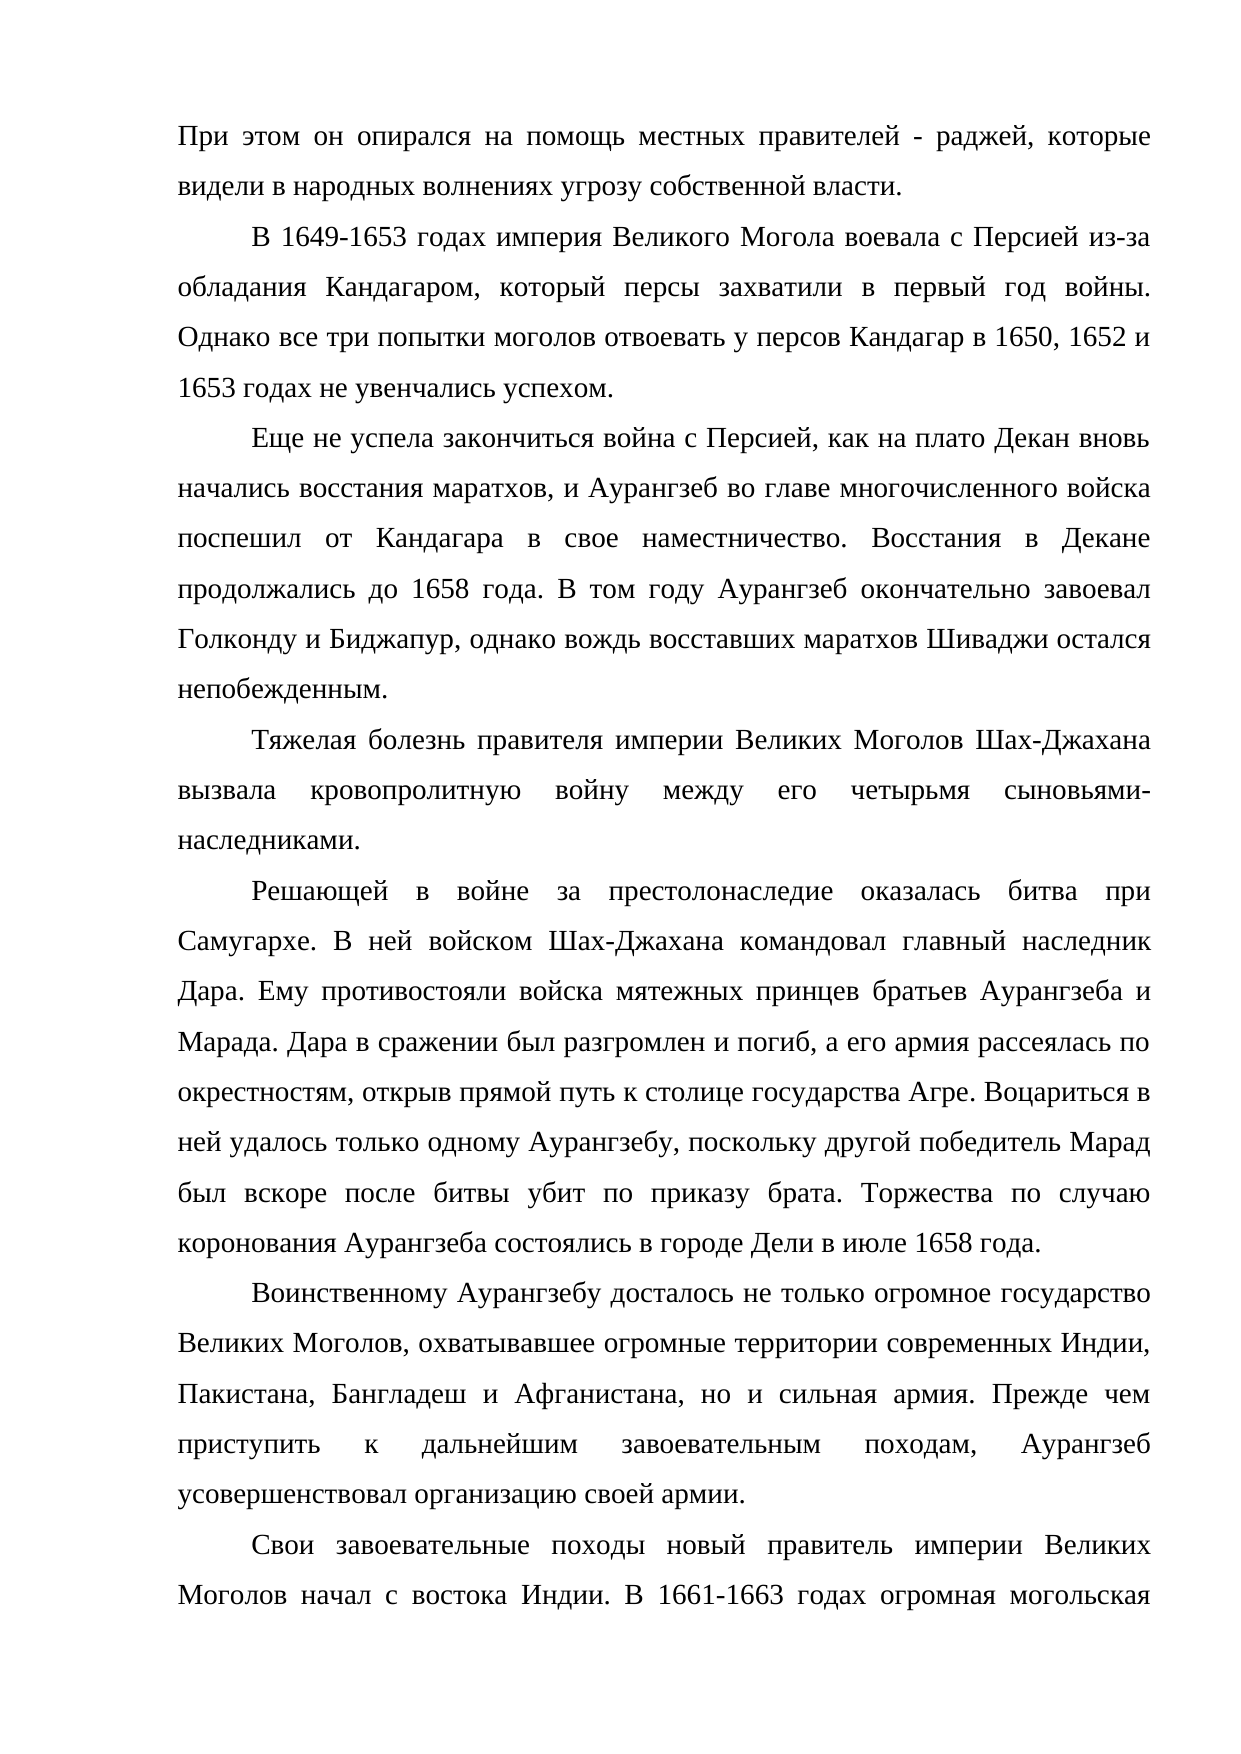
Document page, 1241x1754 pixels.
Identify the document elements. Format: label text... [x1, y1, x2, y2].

text Воинственному Аурангзебу досталось не только огромное государство Великих Моголов, охватывавшее огромные территории современных Индии, Пакистана, Бангладеш и Афганистана, но и сильная армия. Прежде чем приступить к дальнейшим завоевательным походам, Аурангзеб усовершенствовал организацию своей армии. [177, 1275, 1152, 1510]
text Еще не успела закончиться война с Персией, как на плато Декан вновь начались восстания маратхов, и Аурангзеб во главе многочисленного войска поспешил от Кандагара в свое наместничество. Восстания в Декане продолжались до 1658 года. В том году Аурангзеб окончательно завоевал Голконду и Биджапур, однако вождь восставших маратхов Шиваджи остался непобежденным. [177, 420, 1152, 705]
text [177, 118, 1152, 202]
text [177, 1527, 1152, 1611]
text В 1649-1653 годах империя Великого Могола воевала с Персией из-за обладания Кандагаром, который персы захватили в первый год войны. Однако все три попытки моголов отвоевать у персов Кандагар в 1650, 1652 и 1653 годах не увенчались успехом. [177, 219, 1152, 403]
text Решающей в войне за престолонаследие оказалась битва при Самугархе. В ней войском Шах-Джахана командовал главный наследник Дара. Ему противостояли войска мятежных принцев братьев Аурангзеба и Марада. Дара в сражении был разгромлен и погиб, а его армия рассеялась по окрестностям, открыв прямой путь к столице государства Агре. Воцариться в ней удалось только одному Аурангзебу, поскольку другой победитель Марад был вскоре после битвы убит по приказу брата. Торжества по случаю коронования Аурангзеба состоялись в городе Дели в июле 1658 года. [177, 873, 1152, 1258]
text Тяжелая болезнь правителя империи Великих Моголов Шах-Джахана вызвала кровопролитную войну между его четырьмя сыновьями-наследниками. [177, 722, 1152, 856]
